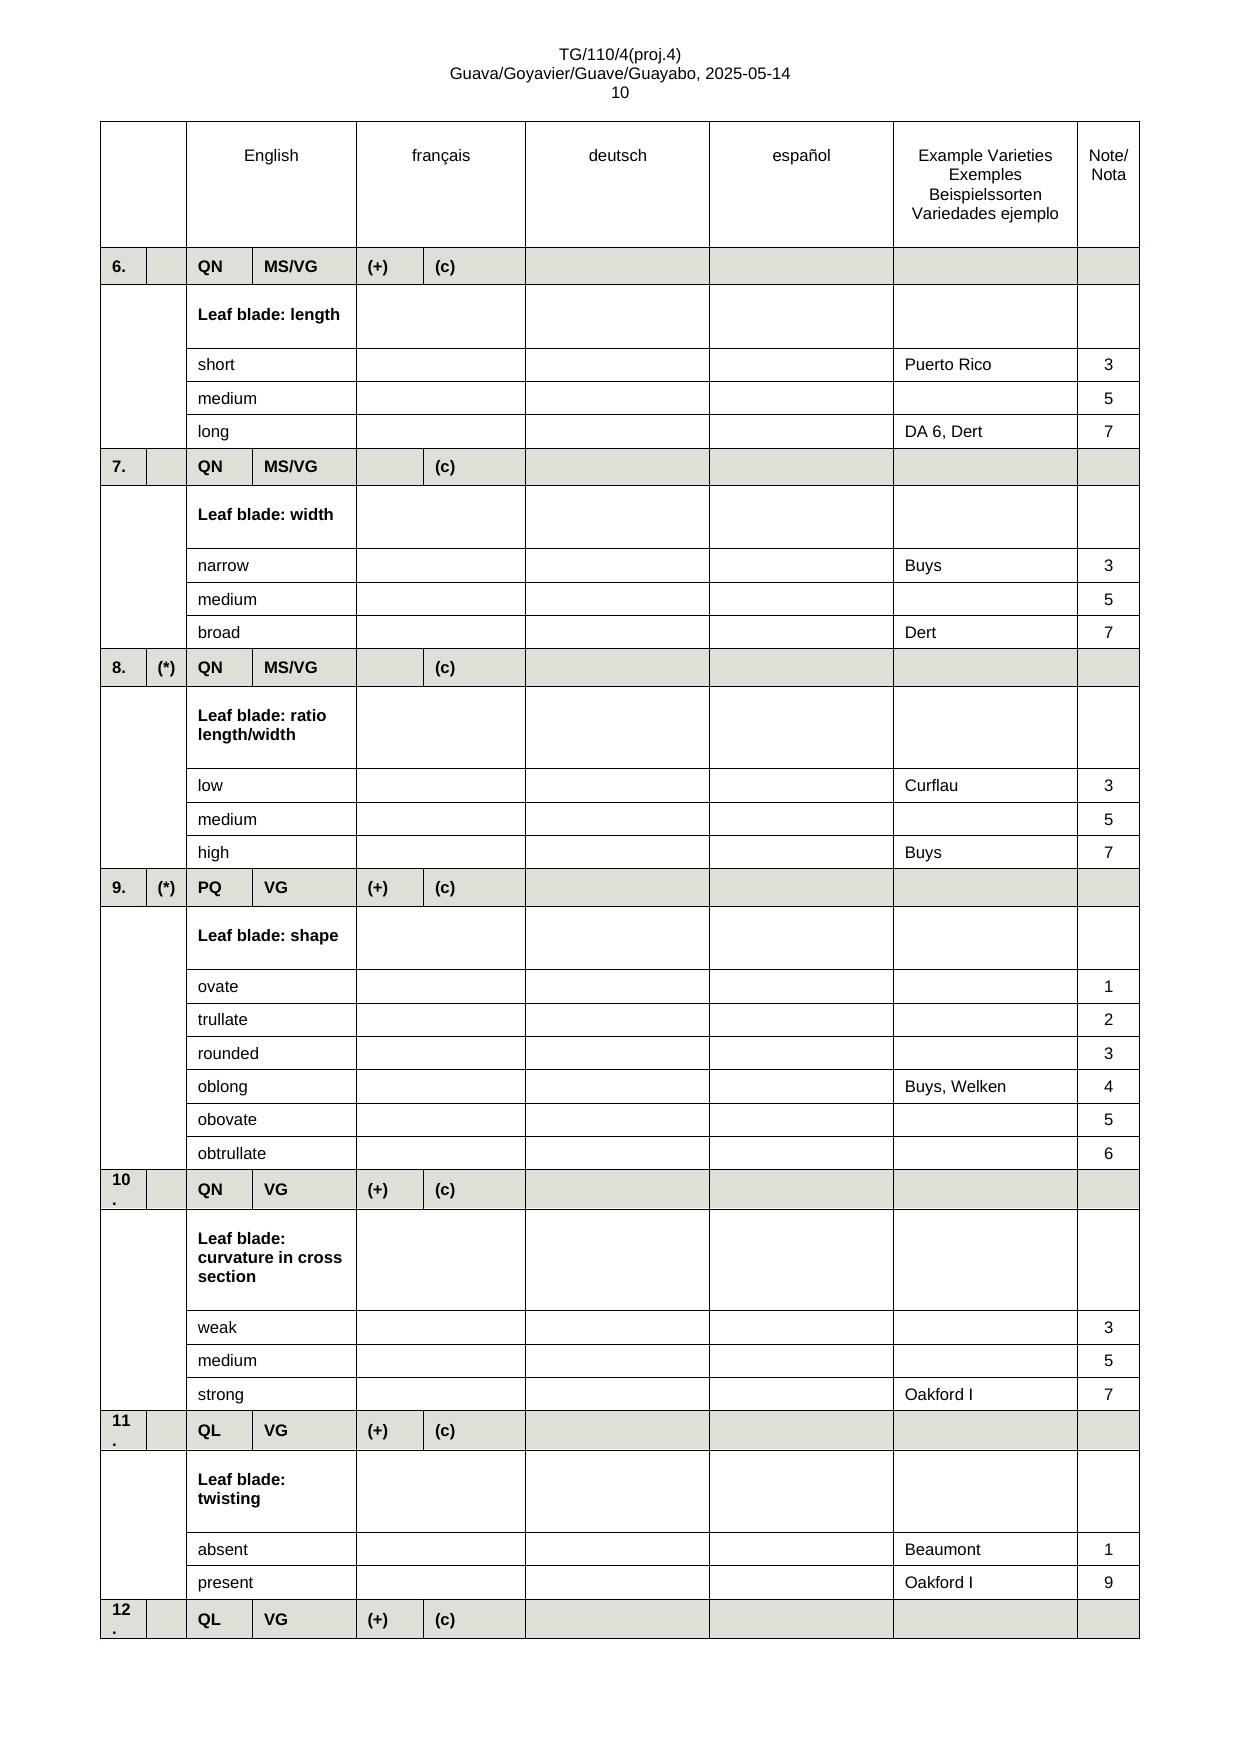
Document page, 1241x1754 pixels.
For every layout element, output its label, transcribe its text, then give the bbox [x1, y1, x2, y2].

table_cell [526, 1411, 709, 1449]
table_cell [710, 1533, 893, 1565]
table_cell [894, 1411, 1077, 1449]
table_cell [894, 970, 1077, 1002]
table_cell Leaf blade: curvature in cross section [187, 1210, 356, 1310]
table_cell [357, 1345, 525, 1377]
table_cell [526, 1311, 709, 1343]
table_cell rounded [187, 1037, 356, 1069]
table_cell [357, 1533, 525, 1565]
table_cell QN [187, 248, 252, 284]
table_cell [894, 1345, 1077, 1377]
table_cell (+) [357, 869, 423, 906]
table_cell [357, 803, 525, 835]
table_cell [526, 285, 709, 347]
table_cell Buys [894, 549, 1077, 582]
table_cell [894, 583, 1077, 615]
table_cell Leaf blade: ratio length/width [187, 687, 356, 768]
table_cell [526, 1170, 709, 1208]
table_cell (c) [424, 449, 525, 485]
table_cell 3 [1078, 349, 1139, 381]
table_cell broad [187, 616, 356, 648]
table_cell [1078, 486, 1139, 548]
table_cell [147, 1411, 186, 1449]
table_cell [526, 1566, 709, 1599]
table_cell [526, 769, 709, 802]
table_cell [710, 869, 893, 906]
table_cell [101, 285, 186, 447]
table_cell 8. [101, 649, 146, 686]
table_cell MS/VG [253, 449, 356, 485]
table_cell strong [187, 1378, 356, 1410]
table_cell trullate [187, 1004, 356, 1036]
table_cell [710, 1104, 893, 1136]
table_cell [526, 836, 709, 868]
table_cell [710, 616, 893, 648]
table_header Note/ Nota [1078, 122, 1139, 247]
table_cell 7 [1078, 1378, 1139, 1410]
table_cell Leaf blade: shape [187, 907, 356, 969]
table_cell [710, 583, 893, 615]
table_cell [894, 1451, 1077, 1532]
table_cell [894, 869, 1077, 906]
table_cell [357, 616, 525, 648]
table_cell low [187, 769, 356, 802]
table_cell obovate [187, 1104, 356, 1136]
table_cell [894, 649, 1077, 686]
table_cell [894, 1311, 1077, 1343]
table_cell 6. [101, 248, 146, 284]
table_cell [894, 1600, 1077, 1638]
table_cell [526, 1451, 709, 1532]
table_cell QN [187, 449, 252, 485]
table_cell [710, 415, 893, 447]
table_header [101, 122, 186, 247]
table_cell 3 [1078, 769, 1139, 802]
table_cell 2 [1078, 1004, 1139, 1036]
table_cell [894, 285, 1077, 347]
table_cell [526, 907, 709, 969]
table_cell [357, 583, 525, 615]
table_cell (c) [424, 1600, 525, 1638]
table_cell (*) [147, 649, 186, 686]
table_cell VG [253, 1600, 356, 1638]
table_cell [710, 1600, 893, 1638]
table_cell [710, 349, 893, 381]
table_cell (*) [147, 869, 186, 906]
table_cell [710, 687, 893, 768]
table_cell [710, 1070, 893, 1102]
table_cell [357, 1566, 525, 1599]
table_cell [710, 486, 893, 548]
table_cell [710, 907, 893, 969]
table_cell oblong [187, 1070, 356, 1102]
table_cell (c) [424, 1170, 525, 1208]
table_cell [894, 1104, 1077, 1136]
table_cell [526, 1104, 709, 1136]
table_cell [357, 687, 525, 768]
table_cell [526, 687, 709, 768]
table_cell [526, 415, 709, 447]
table_cell [526, 1070, 709, 1102]
table_cell [1078, 449, 1139, 485]
table_cell 5 [1078, 583, 1139, 615]
table_header español [710, 122, 893, 247]
table_cell 11. [101, 1411, 146, 1449]
table_cell [710, 1411, 893, 1449]
table_cell [710, 1451, 893, 1532]
table_cell medium [187, 1345, 356, 1377]
table_cell [357, 449, 423, 485]
table_cell [710, 1566, 893, 1599]
table_cell [357, 769, 525, 802]
table_cell [526, 1378, 709, 1410]
table_cell high [187, 836, 356, 868]
table_cell [1078, 248, 1139, 284]
table_cell [526, 486, 709, 548]
table_cell [357, 1210, 525, 1310]
table_cell [357, 549, 525, 582]
table_cell present [187, 1566, 356, 1599]
table_cell Leaf blade: twisting [187, 1451, 356, 1532]
table_header English [187, 122, 356, 247]
table_cell QN [187, 1170, 252, 1208]
table_cell medium [187, 803, 356, 835]
table_cell QL [187, 1600, 252, 1638]
table_cell [710, 1311, 893, 1343]
table_cell [894, 449, 1077, 485]
table_cell [526, 449, 709, 485]
table_cell MS/VG [253, 649, 356, 686]
table_cell [357, 1037, 525, 1069]
table_cell weak [187, 1311, 356, 1343]
table_cell Dert [894, 616, 1077, 648]
table_cell 1 [1078, 970, 1139, 1002]
table_cell 3 [1078, 1311, 1139, 1343]
table_cell [1078, 1411, 1139, 1449]
table_cell medium [187, 382, 356, 414]
table_cell [526, 1037, 709, 1069]
table_cell 3 [1078, 1037, 1139, 1069]
table_cell Beaumont [894, 1533, 1077, 1565]
table_cell VG [253, 1170, 356, 1208]
table_cell 9 [1078, 1566, 1139, 1599]
table_cell 7 [1078, 836, 1139, 868]
table_cell [1078, 1170, 1139, 1208]
table_cell [101, 907, 186, 1169]
table_cell [147, 248, 186, 284]
table_cell 5 [1078, 1104, 1139, 1136]
table_cell [894, 248, 1077, 284]
table_cell [710, 285, 893, 347]
table_cell 5 [1078, 803, 1139, 835]
table_cell [357, 1004, 525, 1036]
table_cell [894, 687, 1077, 768]
table_cell [101, 1451, 186, 1599]
table_cell Leaf blade: width [187, 486, 356, 548]
table_cell 5 [1078, 382, 1139, 414]
table_cell Oakford I [894, 1566, 1077, 1599]
table_header deutsch [526, 122, 709, 247]
table_cell [710, 382, 893, 414]
table_cell [894, 1137, 1077, 1169]
table_cell 9. [101, 869, 146, 906]
table_cell Leaf blade: length [187, 285, 356, 347]
table_cell 7 [1078, 415, 1139, 447]
table_cell [357, 382, 525, 414]
table_cell [710, 248, 893, 284]
table_cell (+) [357, 248, 423, 284]
table_cell [710, 1137, 893, 1169]
table_cell [710, 1004, 893, 1036]
table_cell [710, 1037, 893, 1069]
table_cell [357, 1070, 525, 1102]
table_cell 10. [101, 1170, 146, 1208]
table_cell [894, 907, 1077, 969]
table_cell QN [187, 649, 252, 686]
table_cell (c) [424, 869, 525, 906]
table_cell [1078, 687, 1139, 768]
table_cell Oakford I [894, 1378, 1077, 1410]
table_cell [357, 1378, 525, 1410]
table_cell 7. [101, 449, 146, 485]
table_cell Buys, Welken [894, 1070, 1077, 1102]
table_cell [894, 486, 1077, 548]
table_cell Buys [894, 836, 1077, 868]
table_cell [526, 248, 709, 284]
table_cell (c) [424, 248, 525, 284]
table_cell DA 6, Dert [894, 415, 1077, 447]
table_cell [357, 649, 423, 686]
table_cell Curflau [894, 769, 1077, 802]
table_cell VG [253, 1411, 356, 1449]
table_cell obtrullate [187, 1137, 356, 1169]
table_cell narrow [187, 549, 356, 582]
table_cell 1 [1078, 1533, 1139, 1565]
table_cell [710, 836, 893, 868]
table_cell [1078, 1210, 1139, 1310]
table_cell VG [253, 869, 356, 906]
table_cell 7 [1078, 616, 1139, 648]
table_cell [357, 1311, 525, 1343]
table_cell [101, 486, 186, 648]
table_cell 12. [101, 1600, 146, 1638]
table_cell [526, 382, 709, 414]
table_cell [894, 803, 1077, 835]
table_cell PQ [187, 869, 252, 906]
table_cell [526, 1345, 709, 1377]
table_cell [1078, 907, 1139, 969]
table_cell [357, 1451, 525, 1532]
table_cell [710, 1378, 893, 1410]
table_cell [526, 1533, 709, 1565]
table_cell [710, 970, 893, 1002]
table_header Example Varieties Exemples Beispielssorten Variedades ejemplo [894, 122, 1077, 247]
table_cell [894, 1210, 1077, 1310]
table_cell [710, 769, 893, 802]
table_cell [526, 1210, 709, 1310]
table_cell [710, 803, 893, 835]
table_cell 4 [1078, 1070, 1139, 1102]
table_cell ovate [187, 970, 356, 1002]
table_cell [526, 1004, 709, 1036]
table_cell (c) [424, 1411, 525, 1449]
table_header français [357, 122, 525, 247]
table_cell [147, 1600, 186, 1638]
table_cell [894, 1170, 1077, 1208]
table_cell [357, 970, 525, 1002]
table_cell [526, 549, 709, 582]
table_cell [526, 1600, 709, 1638]
table_cell [147, 449, 186, 485]
table_cell 5 [1078, 1345, 1139, 1377]
table_cell [357, 486, 525, 548]
table_cell [526, 349, 709, 381]
table_cell medium [187, 583, 356, 615]
table_cell absent [187, 1533, 356, 1565]
table_cell [1078, 1451, 1139, 1532]
table_cell [1078, 285, 1139, 347]
table_cell [357, 285, 525, 347]
table_cell [1078, 1600, 1139, 1638]
table_cell [526, 869, 709, 906]
table_cell MS/VG [253, 248, 356, 284]
table_cell [710, 1210, 893, 1310]
table_cell (+) [357, 1411, 423, 1449]
table_cell short [187, 349, 356, 381]
table_cell QL [187, 1411, 252, 1449]
table_cell [357, 836, 525, 868]
table_cell [894, 1004, 1077, 1036]
table_cell [526, 803, 709, 835]
table_cell [357, 1104, 525, 1136]
table_cell [526, 1137, 709, 1169]
table_cell 3 [1078, 549, 1139, 582]
table_cell [357, 349, 525, 381]
table_cell [710, 449, 893, 485]
table_cell (c) [424, 649, 525, 686]
table_cell Puerto Rico [894, 349, 1077, 381]
table_cell [710, 549, 893, 582]
table_cell long [187, 415, 356, 447]
table_cell [1078, 649, 1139, 686]
table_cell 6 [1078, 1137, 1139, 1169]
table_cell (+) [357, 1600, 423, 1638]
table_cell [710, 649, 893, 686]
table_cell [526, 616, 709, 648]
table_cell [710, 1345, 893, 1377]
table_cell [1078, 869, 1139, 906]
table_cell [894, 1037, 1077, 1069]
table_cell [526, 649, 709, 686]
table_cell [101, 1210, 186, 1410]
table_cell [710, 1170, 893, 1208]
table_cell [357, 415, 525, 447]
table_cell [101, 687, 186, 868]
table_cell [357, 1137, 525, 1169]
table_cell [526, 970, 709, 1002]
table_cell (+) [357, 1170, 423, 1208]
table_cell [526, 583, 709, 615]
table_cell [894, 382, 1077, 414]
table_cell [147, 1170, 186, 1208]
table_cell [357, 907, 525, 969]
